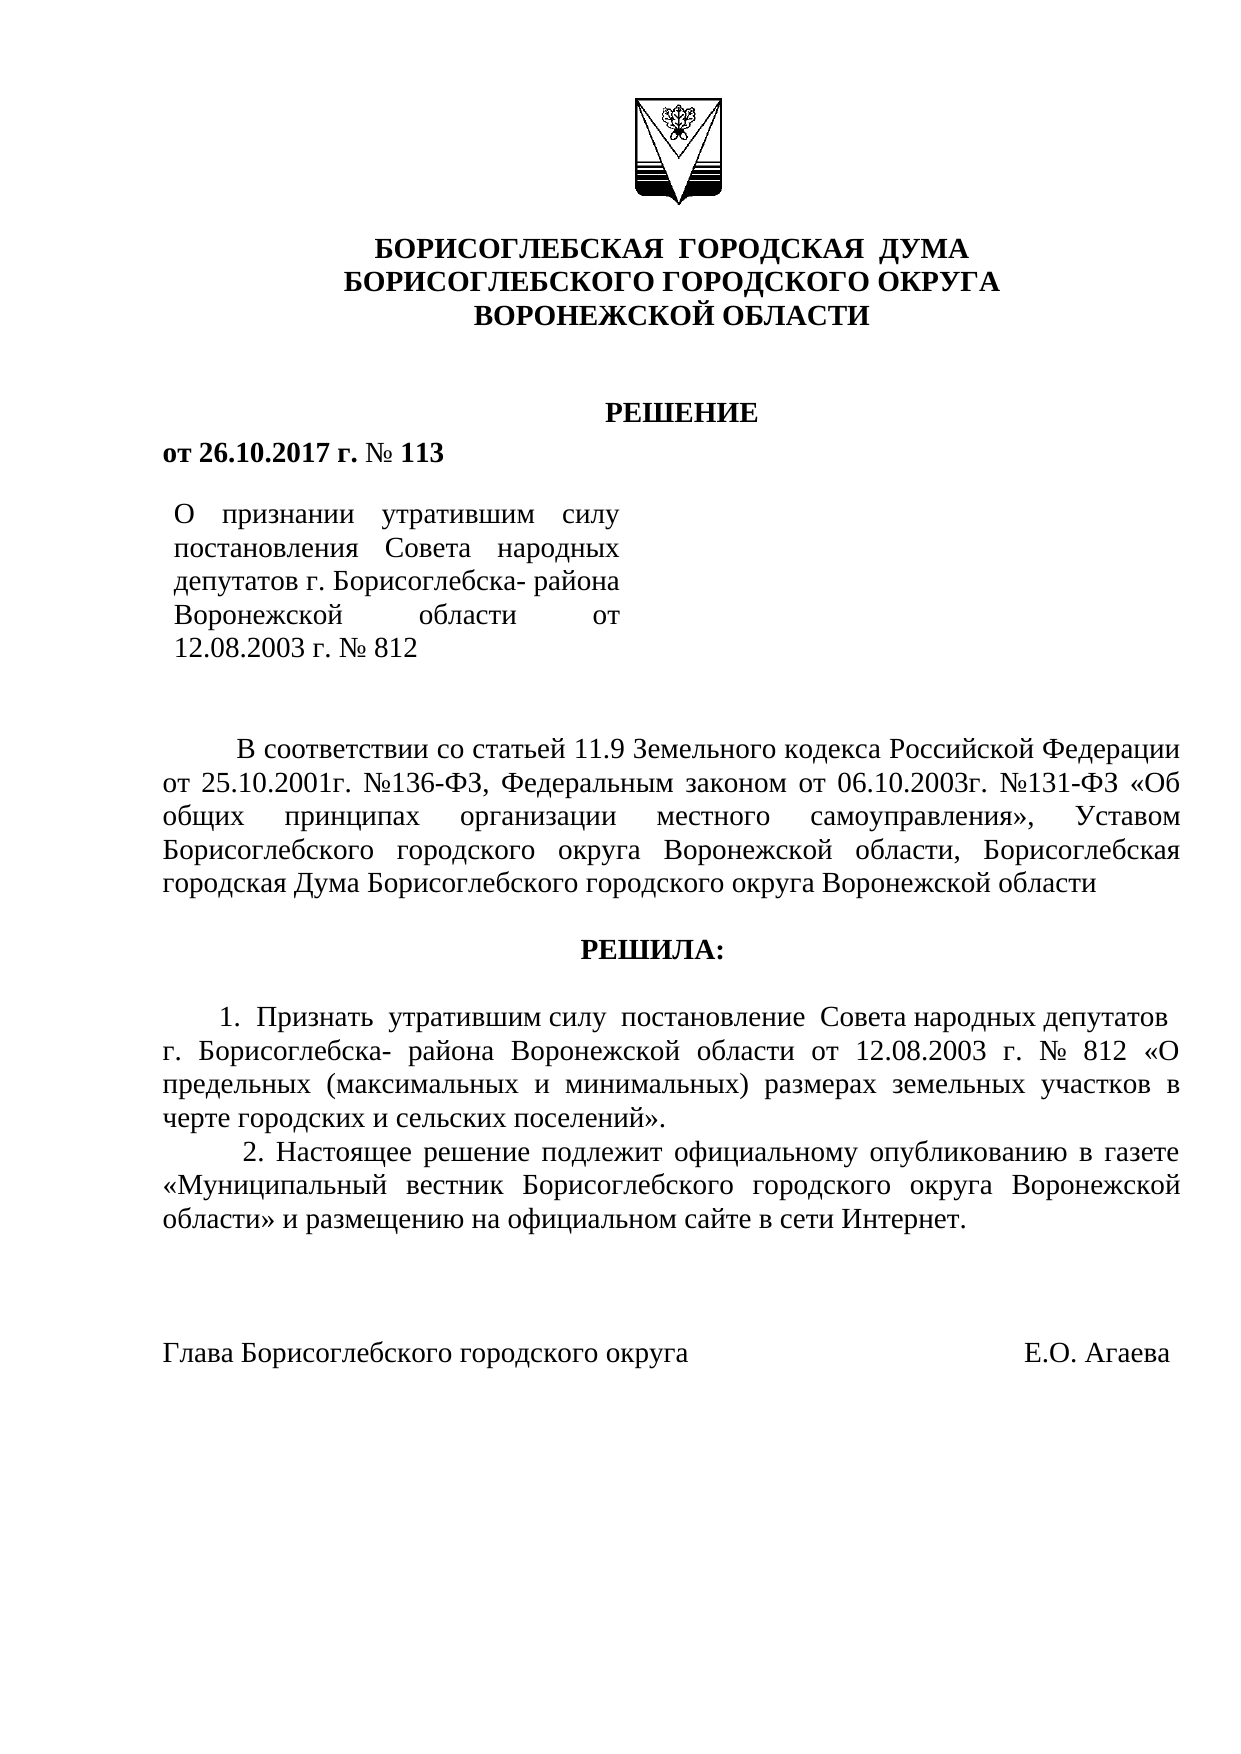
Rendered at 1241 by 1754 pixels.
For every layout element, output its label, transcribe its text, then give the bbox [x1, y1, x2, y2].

text РЕШИЛА: [87, 932, 1181, 966]
text 2. Настоящее решение подлежит официальному опубликованию в газете «Муниципальный вестник Борисоглебского городского округа Воронежской области» и размещению на официальном сайте в сети Интернет. [162, 1134, 1181, 1234]
text г. Борисоглебска- района Воронежской области от 12.08.2003 г. № 812 «О предельных (максимальных и минимальных) размерах земельных участков в черте городских и сельских поселений». [162, 1033, 1181, 1134]
text Глава Борисоглебского городского округа Е.О. Агаева [162, 1335, 1181, 1368]
table_header О признании утратившим силу постановления Совета народных депутатов г. Борисоглебска- района Воронежской области от 12.08.2003 г. № 812 [163, 496, 631, 698]
subtitle РЕШЕНИЕ [531, 395, 1181, 428]
text В соответствии со статьей 11.9 Земельного кодекса Российской Федерации от 25.10.2001г. №136-ФЗ, Федеральным законом от 06.10.2003г. №131-ФЗ «Об общих принципах организации местного самоуправления», Уставом Борисоглебского городского округа Воронежской области, Борисоглебская городская Дума Борисоглебского городского округа Воронежской области [162, 731, 1181, 899]
picture [635, 98, 722, 205]
text БОРИСОГЛЕБСКАЯ ГОРОДСКАЯ ДУМА [162, 231, 1181, 264]
text от 26.10.2017 г. № 113 [162, 435, 1181, 468]
text ВОРОНЕЖСКОЙ ОБЛАСТИ [162, 298, 1181, 331]
list Признать утратившим силу постановление Совета народных депутатов [219, 999, 1181, 1033]
text БОРИСОГЛЕБСКОГО ГОРОДСКОГО ОКРУГА [162, 264, 1181, 298]
